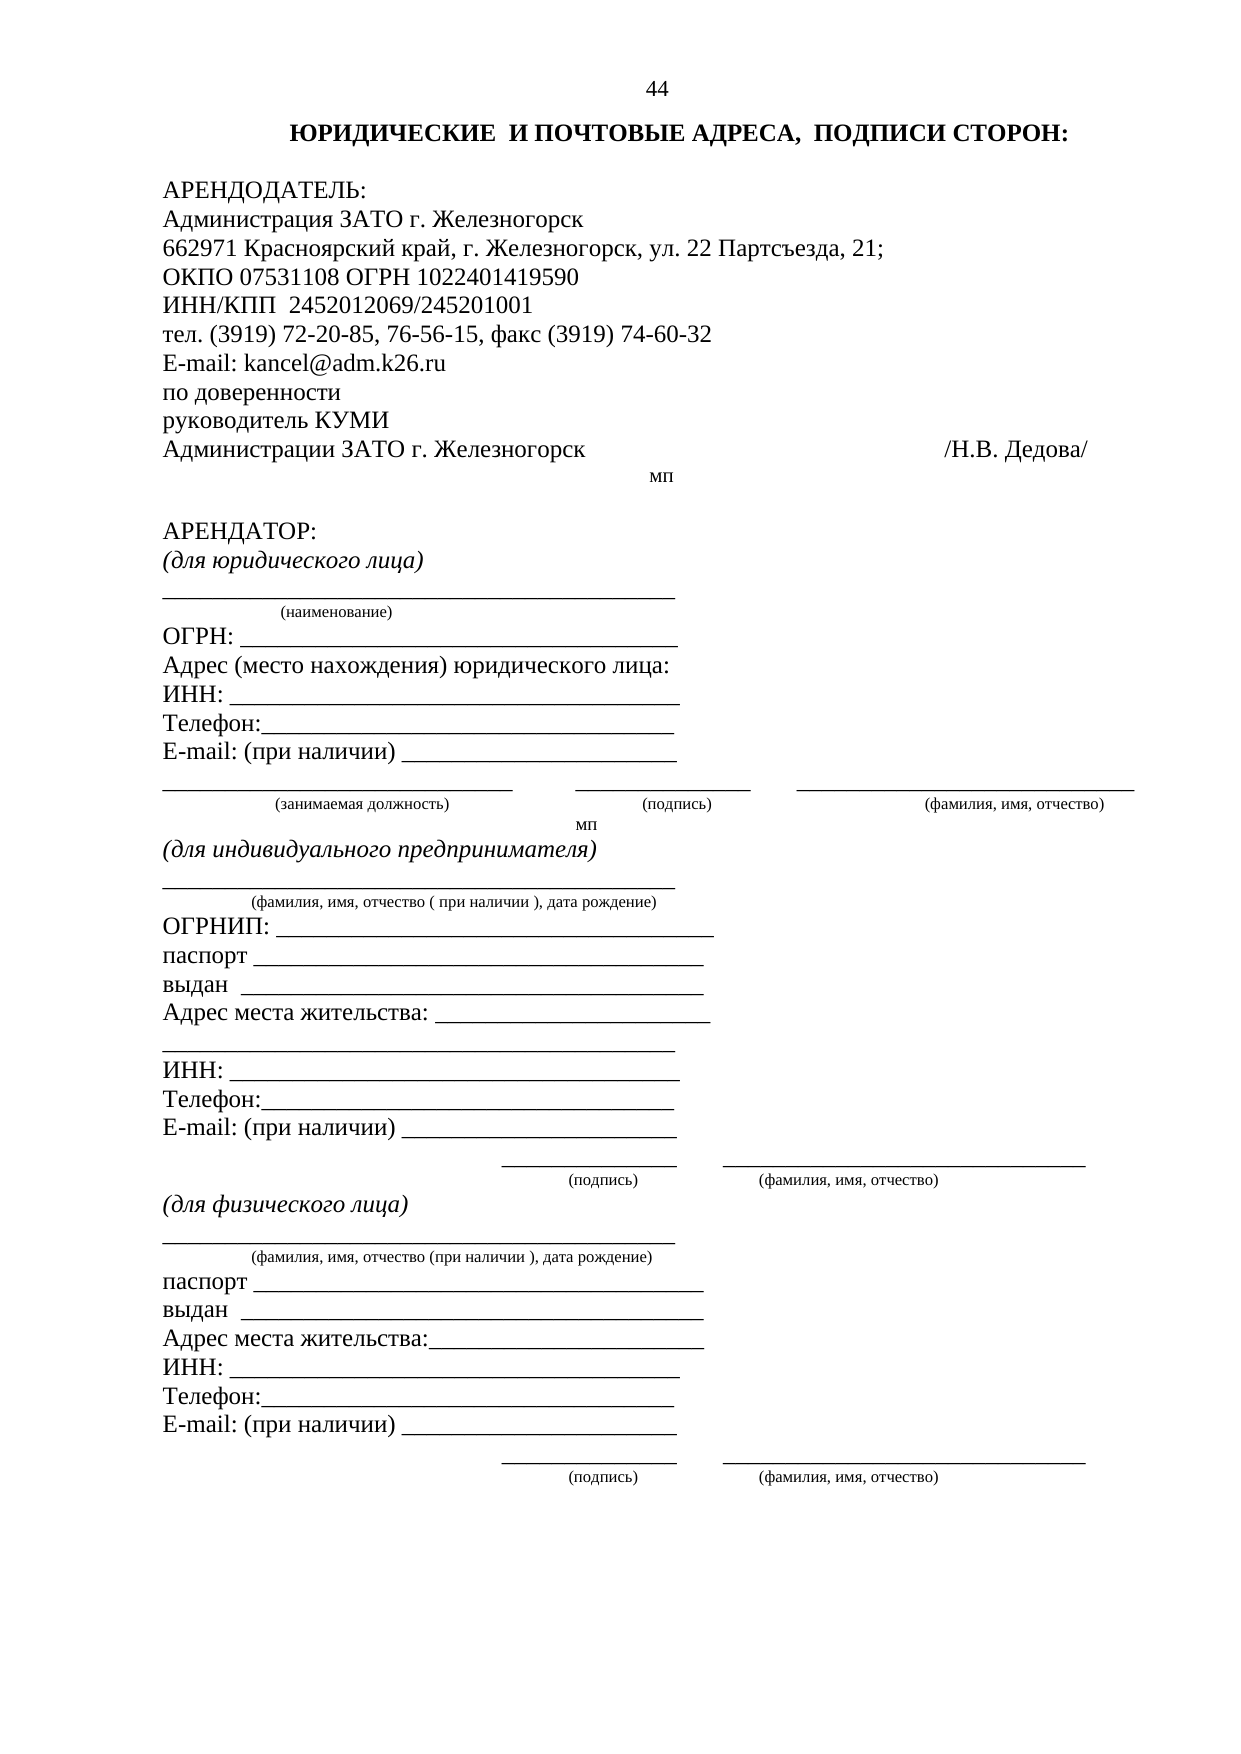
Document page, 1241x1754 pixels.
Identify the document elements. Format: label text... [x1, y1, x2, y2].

text ОГРНИП: ___________________________________ [133, 911, 1181, 940]
text мп [133, 813, 1181, 834]
text 662971 Красноярский край, г. Железногорск, ул. 22 Партсъезда, 21; [133, 233, 1181, 262]
text (фамилия, имя, отчество (при наличии ), дата рождение) [207, 1247, 1181, 1266]
text ______________ _____________________________ [133, 1141, 1181, 1170]
text ОКПО 07531108 ОГРН 1022401419590 [133, 262, 1181, 291]
text E-mail: (при наличии) ______________________ [133, 1112, 1181, 1141]
text _________________________________________ [133, 573, 1181, 602]
text АРЕНДАТОР: [133, 516, 1181, 545]
text ____________________________ ______________ ___________________________ [133, 765, 1181, 794]
text по доверенности [133, 377, 1181, 406]
text Телефон:_________________________________ [133, 708, 1181, 736]
text _________________________________________ [133, 863, 1181, 892]
text Администрации ЗАТО г. Железногорск /Н.В. Дедова/ [133, 434, 1181, 463]
text E-mail: kancel@adm.k26.ru [133, 348, 1181, 377]
text E-mail: (при наличии) ______________________ [133, 736, 1181, 765]
text ОГРН: ___________________________________ [133, 621, 1181, 650]
text (для юридического лица) [133, 545, 1181, 573]
text (фамилия, имя, отчество ( при наличии ), дата рождение) [207, 892, 1181, 911]
text (подпись) (фамилия, имя, отчество) [133, 1467, 1181, 1486]
text паспорт ____________________________________ [133, 940, 1181, 969]
text (наименование) [207, 602, 1181, 621]
text ИНН: ____________________________________ [133, 1055, 1181, 1084]
text ЮРИДИЧЕСКИЕ И ПОЧТОВЫЕ АДРЕСА, ПОДПИСИ СТОРОН: [133, 118, 1181, 147]
text Адрес места жительства:______________________ [133, 1323, 1181, 1352]
text тел. (3919) 72-20-85, 76-56-15, факс (3919) 74-60-32 [133, 319, 1181, 348]
text (для индивидуального предпринимателя) [133, 834, 1181, 863]
text Администрация ЗАТО г. Железногорск [133, 204, 1181, 233]
text Адрес места жительства: ______________________ [133, 997, 1181, 1026]
text ИНН: ____________________________________ [133, 1352, 1181, 1381]
text Телефон:_________________________________ [133, 1381, 1181, 1409]
text (занимаемая должность) (подпись) (фамилия, имя, отчество) [133, 794, 1181, 813]
text E-mail: (при наличии) ______________________ [133, 1409, 1181, 1438]
text выдан _____________________________________ [133, 1294, 1181, 1323]
text паспорт ____________________________________ [133, 1266, 1181, 1294]
text ИНН: ____________________________________ [133, 679, 1181, 708]
text мп [133, 463, 1181, 487]
text ______________ _____________________________ [133, 1438, 1181, 1467]
text Адрес (место нахождения) юридического лица: [133, 650, 1181, 679]
text (подпись) (фамилия, имя, отчество) [133, 1170, 1181, 1189]
text АРЕНДОДАТЕЛЬ: [133, 176, 1181, 204]
text Телефон:_________________________________ [133, 1084, 1181, 1112]
text (для физического лица) [133, 1189, 1181, 1218]
text ИНН/КПП 2452012069/245201001 [133, 291, 1181, 319]
text _________________________________________ [133, 1026, 1181, 1055]
text руководитель КУМИ [133, 406, 1181, 434]
text _________________________________________ [133, 1218, 1181, 1247]
text выдан _____________________________________ [133, 969, 1181, 997]
